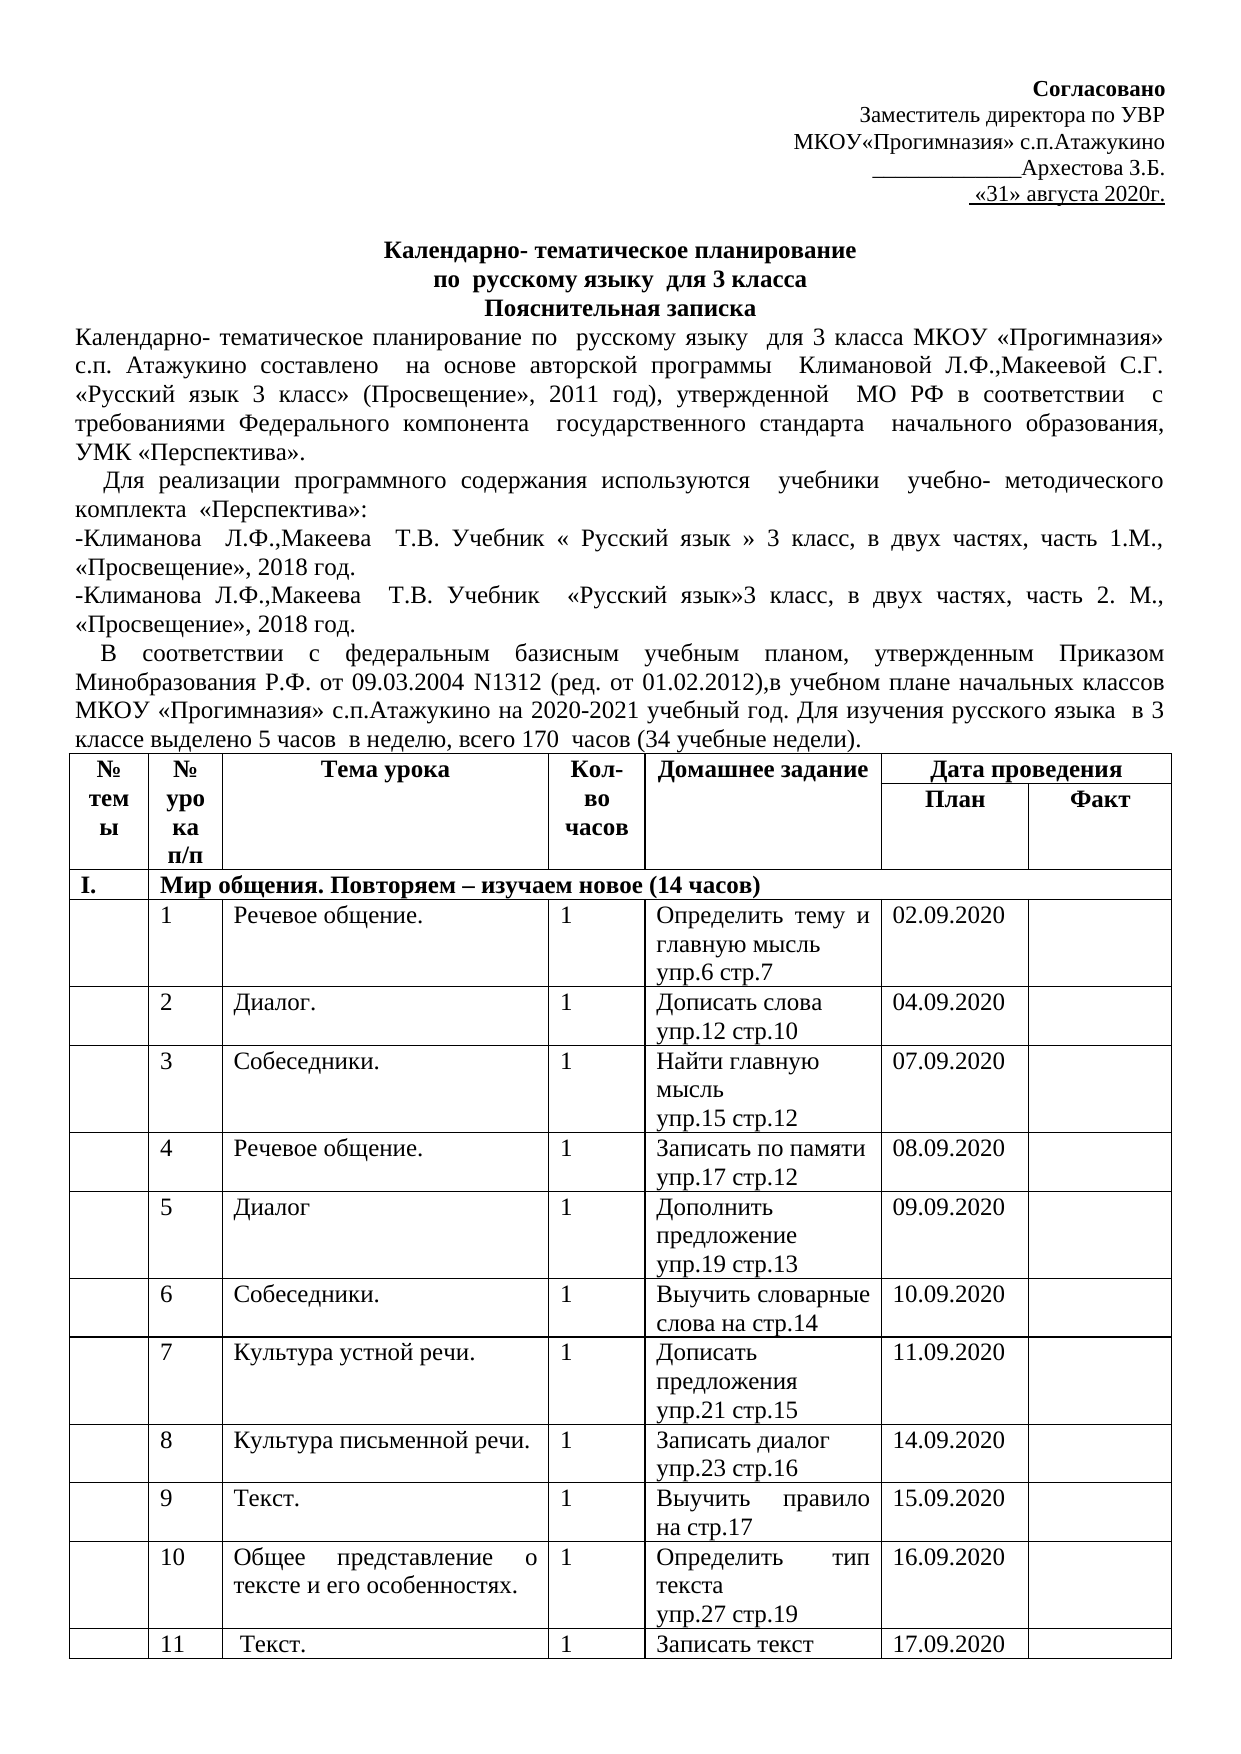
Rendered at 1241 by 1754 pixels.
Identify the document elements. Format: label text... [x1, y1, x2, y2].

table_cell Общее представление о тексте и его особенностях. [223, 1542, 548, 1628]
table_cell Найти главную мысль упр.15 стр.12 [646, 1046, 881, 1132]
table_cell 14.09.2020 [882, 1425, 1028, 1482]
table_cell 1 [549, 1338, 644, 1424]
text Согласовано [75, 75, 1165, 101]
table_cell План [882, 784, 1028, 869]
table_cell 1 [149, 900, 222, 986]
table_cell 1 [549, 1629, 644, 1658]
table_cell [1029, 1425, 1171, 1482]
table_cell 1 [549, 1192, 644, 1278]
table_cell 17.09.2020 [882, 1629, 1028, 1658]
table_cell 10.09.2020 [882, 1279, 1028, 1336]
table_cell Определить тему и главную мысль упр.6 стр.7 [646, 900, 881, 986]
table_cell 7 [149, 1338, 222, 1424]
table_cell [1029, 900, 1171, 986]
text Календарно- тематическое планирование по русскому языку для 3 класса МКОУ «Прогимназия» с.п. Атажукино составлено на основе авторской программы Климановой Л.Ф.,Макеевой С.Г. «Русский язык 3 класс» (Просвещение», 2011 год), утвержденной МО РФ в соответствии с требованиями Федерального компонента государственного стандарта начального образования, УМК «Перспектива». [75, 322, 1165, 466]
table_header Кол-во часов [549, 754, 644, 869]
text Заместитель директора по УВР [75, 101, 1165, 128]
table_cell 02.09.2020 [882, 900, 1028, 986]
table_cell [70, 1542, 148, 1628]
table_cell [1029, 1542, 1171, 1628]
table_cell Выучить словарные слова на стр.14 [646, 1279, 881, 1336]
table_cell Дополнить предложение упр.19 стр.13 [646, 1192, 881, 1278]
table_cell [1029, 1279, 1171, 1336]
table_cell [70, 1046, 148, 1132]
table_cell Речевое общение. [223, 1133, 548, 1191]
table_cell [70, 987, 148, 1045]
table_header № темы [70, 754, 148, 869]
table_cell 5 [149, 1192, 222, 1278]
table_cell 1 [549, 1046, 644, 1132]
table_cell [1029, 1483, 1171, 1541]
text _____________Архестова З.Б. [75, 154, 1165, 180]
table_cell [70, 900, 148, 986]
text Календарно- тематическое планирование [75, 236, 1165, 264]
table_cell Факт [1029, 784, 1171, 869]
table_cell [1029, 1133, 1171, 1191]
table_header № урока п/п [149, 754, 222, 869]
table_cell [70, 1629, 148, 1658]
table_header Дата проведения [882, 754, 1171, 783]
table_cell [1029, 1629, 1171, 1658]
table_cell 1 [549, 1542, 644, 1628]
table_cell Собеседники. [223, 1279, 548, 1336]
table_header Домашнее задание [646, 754, 881, 869]
table_cell Мир общения. Повторяем – изучаем новое (14 часов) [149, 870, 1171, 899]
text -Климанова Л.Ф.,Макеева Т.В. Учебник «Русский язык»3 класс, в двух частях, часть 2. М., «Просвещение», 2018 год. [75, 581, 1165, 638]
table_cell Записать диалог упр.23 стр.16 [646, 1425, 881, 1482]
table_cell Дописать предложения упр.21 стр.15 [646, 1338, 881, 1424]
text «31» августа 2020г. [75, 180, 1165, 207]
text Для реализации программного содержания используются учебники учебно- методического комплекта «Перспектива»: [75, 466, 1165, 523]
table_cell [70, 1483, 148, 1541]
text Пояснительная записка [75, 293, 1165, 322]
table_cell Диалог [223, 1192, 548, 1278]
table_cell Диалог. [223, 987, 548, 1045]
table_header Тема урока [223, 754, 548, 869]
table_cell Культура письменной речи. [223, 1425, 548, 1482]
table_cell [1029, 1338, 1171, 1424]
table_cell 1 [549, 987, 644, 1045]
table_cell [70, 1425, 148, 1482]
table_cell 6 [149, 1279, 222, 1336]
table_cell Текст. [223, 1483, 548, 1541]
table_cell 1 [549, 1133, 644, 1191]
table_cell 4 [149, 1133, 222, 1191]
text -Климанова Л.Ф.,Макеева Т.В. Учебник « Русский язык » 3 класс, в двух частях, часть 1.М., «Просвещение», 2018 год. [75, 523, 1165, 581]
table_cell 10 [149, 1542, 222, 1628]
table_cell Дописать слова упр.12 стр.10 [646, 987, 881, 1045]
table_cell [70, 1279, 148, 1336]
table_cell 1 [549, 1425, 644, 1482]
table_cell [70, 1133, 148, 1191]
table_cell [70, 1192, 148, 1278]
table_cell 2 [149, 987, 222, 1045]
table_cell 11 [149, 1629, 222, 1658]
table_cell [1029, 1046, 1171, 1132]
table_cell Речевое общение. [223, 900, 548, 986]
table_cell 3 [149, 1046, 222, 1132]
table_cell Текст. [223, 1629, 548, 1658]
table_cell Записать по памяти упр.17 стр.12 [646, 1133, 881, 1191]
table_cell 11.09.2020 [882, 1338, 1028, 1424]
table_cell 04.09.2020 [882, 987, 1028, 1045]
table_cell Культура устной речи. [223, 1338, 548, 1424]
table_cell 1 [549, 1483, 644, 1541]
table_cell Собеседники. [223, 1046, 548, 1132]
text МКОУ«Прогимназия» с.п.Атажукино [75, 128, 1165, 154]
table_cell Выучить правило на стр.17 [646, 1483, 881, 1541]
table_cell 07.09.2020 [882, 1046, 1028, 1132]
text В соответствии с федеральным базисным учебным планом, утвержденным Приказом Минобразования Р.Ф. от 09.03.2004 N1312 (ред. от 01.02.2012),в учебном плане начальных классов МКОУ «Прогимназия» с.п.Атажукино на 2020-2021 учебный год. Для изучения русского языка в 3 классе выделено 5 часов в неделю, всего 170 часов (34 учебные недели). [75, 638, 1165, 753]
table_cell [1029, 1192, 1171, 1278]
table_cell 8 [149, 1425, 222, 1482]
table_cell 16.09.2020 [882, 1542, 1028, 1628]
table_cell 9 [149, 1483, 222, 1541]
table_cell 08.09.2020 [882, 1133, 1028, 1191]
table_cell [1029, 987, 1171, 1045]
table_cell Определить тип текста упр.27 стр.19 [646, 1542, 881, 1628]
table_cell [70, 1338, 148, 1424]
table_cell 1 [549, 1279, 644, 1336]
text по русскому языку для 3 класса [75, 264, 1165, 293]
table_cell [646, 1629, 881, 1658]
table_cell 09.09.2020 [882, 1192, 1028, 1278]
table_cell 1 [549, 900, 644, 986]
table_cell I. [70, 870, 148, 899]
table_cell 15.09.2020 [882, 1483, 1028, 1541]
